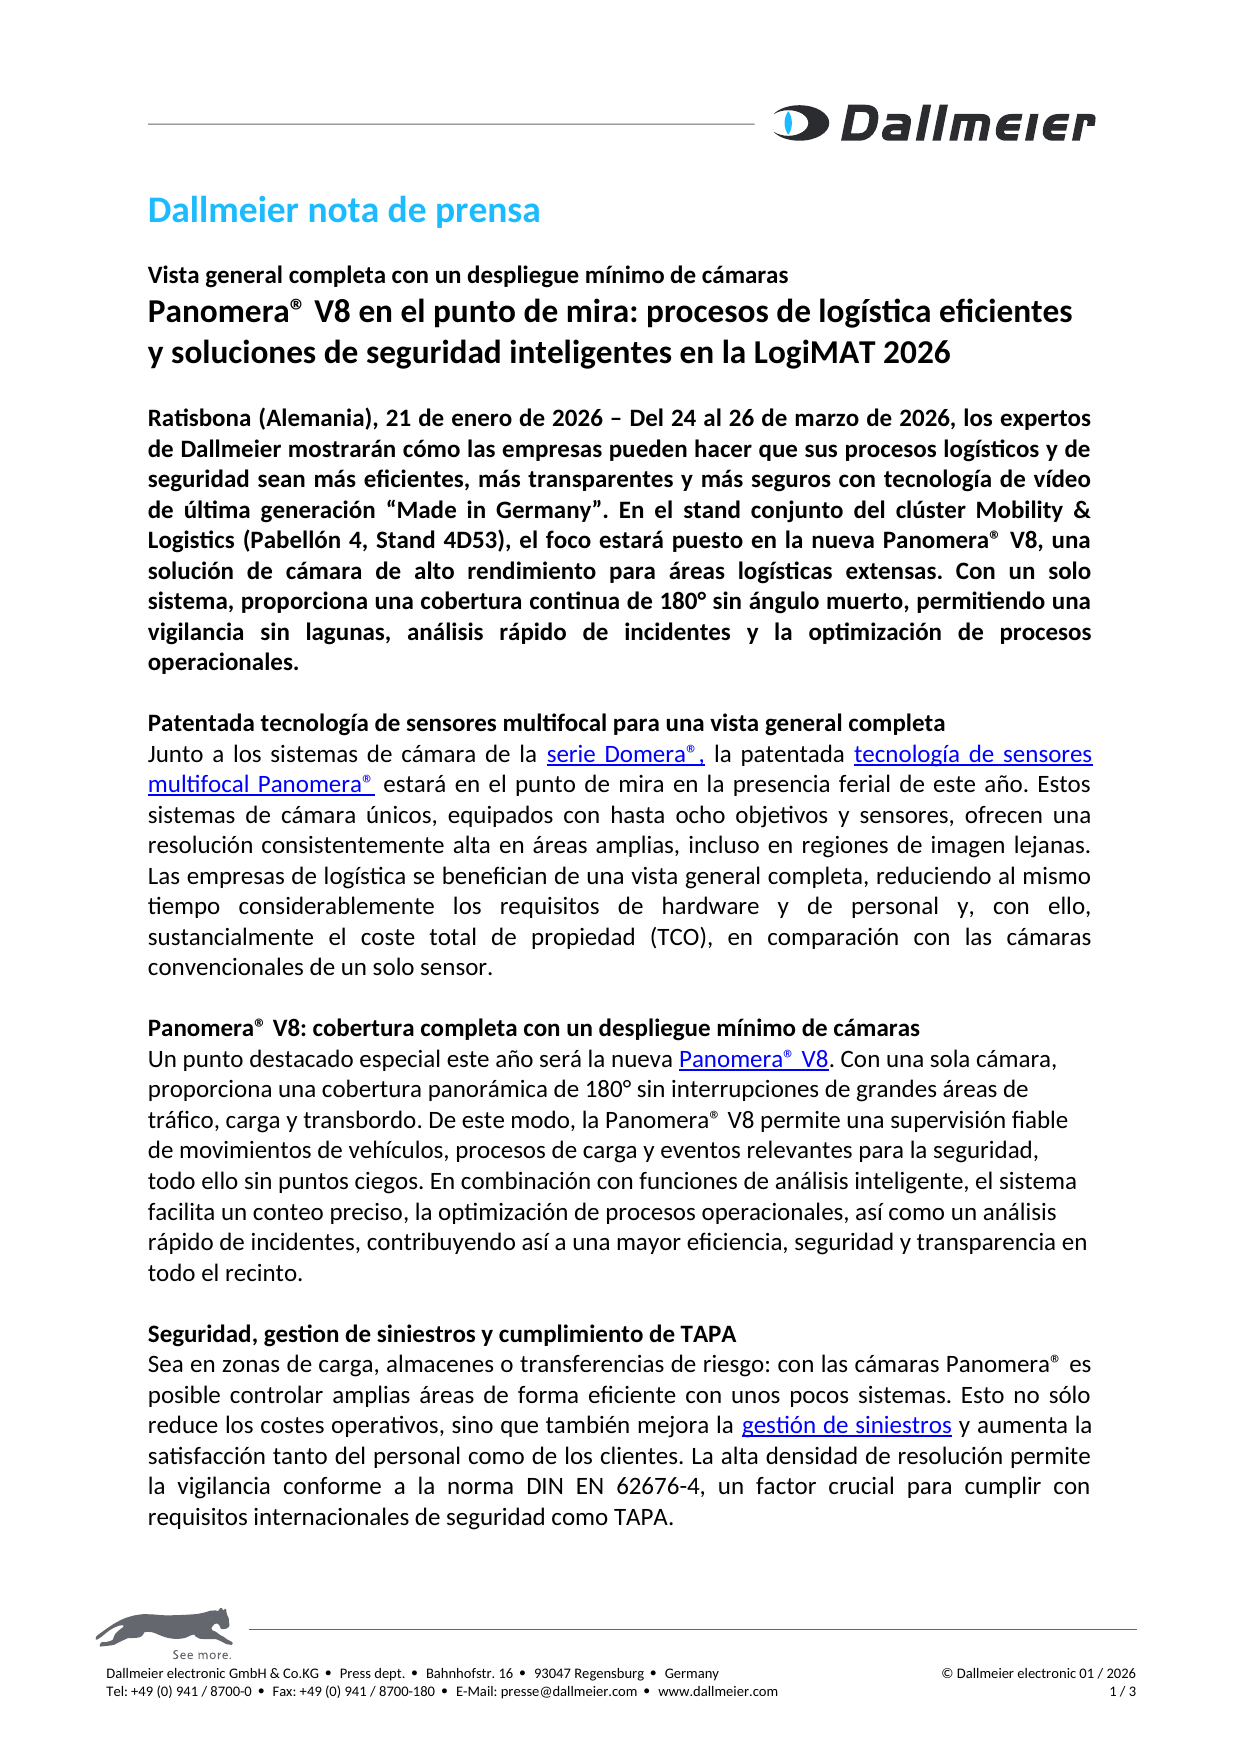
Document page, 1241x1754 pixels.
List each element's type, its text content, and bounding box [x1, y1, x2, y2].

text Ratisbona (Alemania), 21 de enero de 2026 – Del 24 al 26 de marzo de 2026, los expertos de Dallmeier mostrarán cómo las empresas pueden hacer que sus procesos logísticos y de seguridad sean más eficientes, más transparentes y más seguros con tecnología de vídeo de última generación “Made in Germany”. En el stand conjunto del clúster Mobility & Logistics (Pabellón 4, Stand 4D53), el foco estará puesto en la nueva Panomera® V8, una solución de cámara de alto rendimiento para áreas logísticas extensas. Con un solo sistema, proporciona una cobertura continua de 180° sin ángulo muerto, permitiendo una vigilancia sin lagunas, análisis rápido de incidentes y la optimización de procesos operacionales. [148, 402, 1093, 677]
text Seguridad, gestion de siniestros y cumplimiento de TAPA [148, 1318, 1093, 1348]
text Vista general completa con un despliegue mínimo de cámaras [148, 260, 1093, 290]
text Patentada tecnología de sensores multifocal para una vista general completa [148, 707, 1093, 738]
text Panomera® V8: cobertura completa con un despliegue mínimo de cámaras Un punto destacado especial este año será la nueva Panomera® V8. Con una sola cámara, proporciona una cobertura panorámica de 180° sin interrupciones de grandes áreas de tráfico, carga y transbordo. De este modo, la Panomera® V8 permite una supervisión fiable de movimientos de vehículos, procesos de carga y eventos relevantes para la seguridad, todo ello sin puntos ciegos. En combinación con funciones de análisis inteligente, el sistema facilita un conteo preciso, la optimización de procesos operacionales, así como un análisis rápido de incidentes, contribuyendo así a una mayor eficiencia, seguridad y transparencia en todo el recinto. [148, 1013, 1093, 1287]
text Sea en zonas de carga, almacenes o transferencias de riesgo: con las cámaras Panomera® es posible controlar amplias áreas de forma eficiente con unos pocos sistemas. Esto no sólo reduce los costes operativos, sino que también mejora la gestión de siniestros y aumenta la satisfacción tanto del personal como de los clientes. La alta densidad de resolución permite la vigilancia conforme a la norma DIN EN 62676-4, un factor crucial para cumplir con requisitos internacionales de seguridad como TAPA. [148, 1348, 1093, 1531]
text Panomera® V8 en el punto de mira: procesos de logística eficientes y soluciones de seguridad inteligentes en la LogiMAT 2026 [148, 290, 1093, 372]
text Junto a los sistemas de cámara de la serie Domera®, la patentada tecnología de sensores multifocal Panomera® estará en el punto de mira en la presencia ferial de este año. Estos sistemas de cámara únicos, equipados con hasta ocho objetivos y sensores, ofrecen una resolución consistentemente alta en áreas amplias, incluso en regiones de imagen lejanas. Las empresas de logística se benefician de una vista general completa, reduciendo al mismo tiempo considerablemente los requisitos de hardware y de personal y, con ello, sustancialmente el coste total de propiedad (TCO), en comparación con las cámaras convencionales de un solo sensor. [148, 738, 1093, 982]
